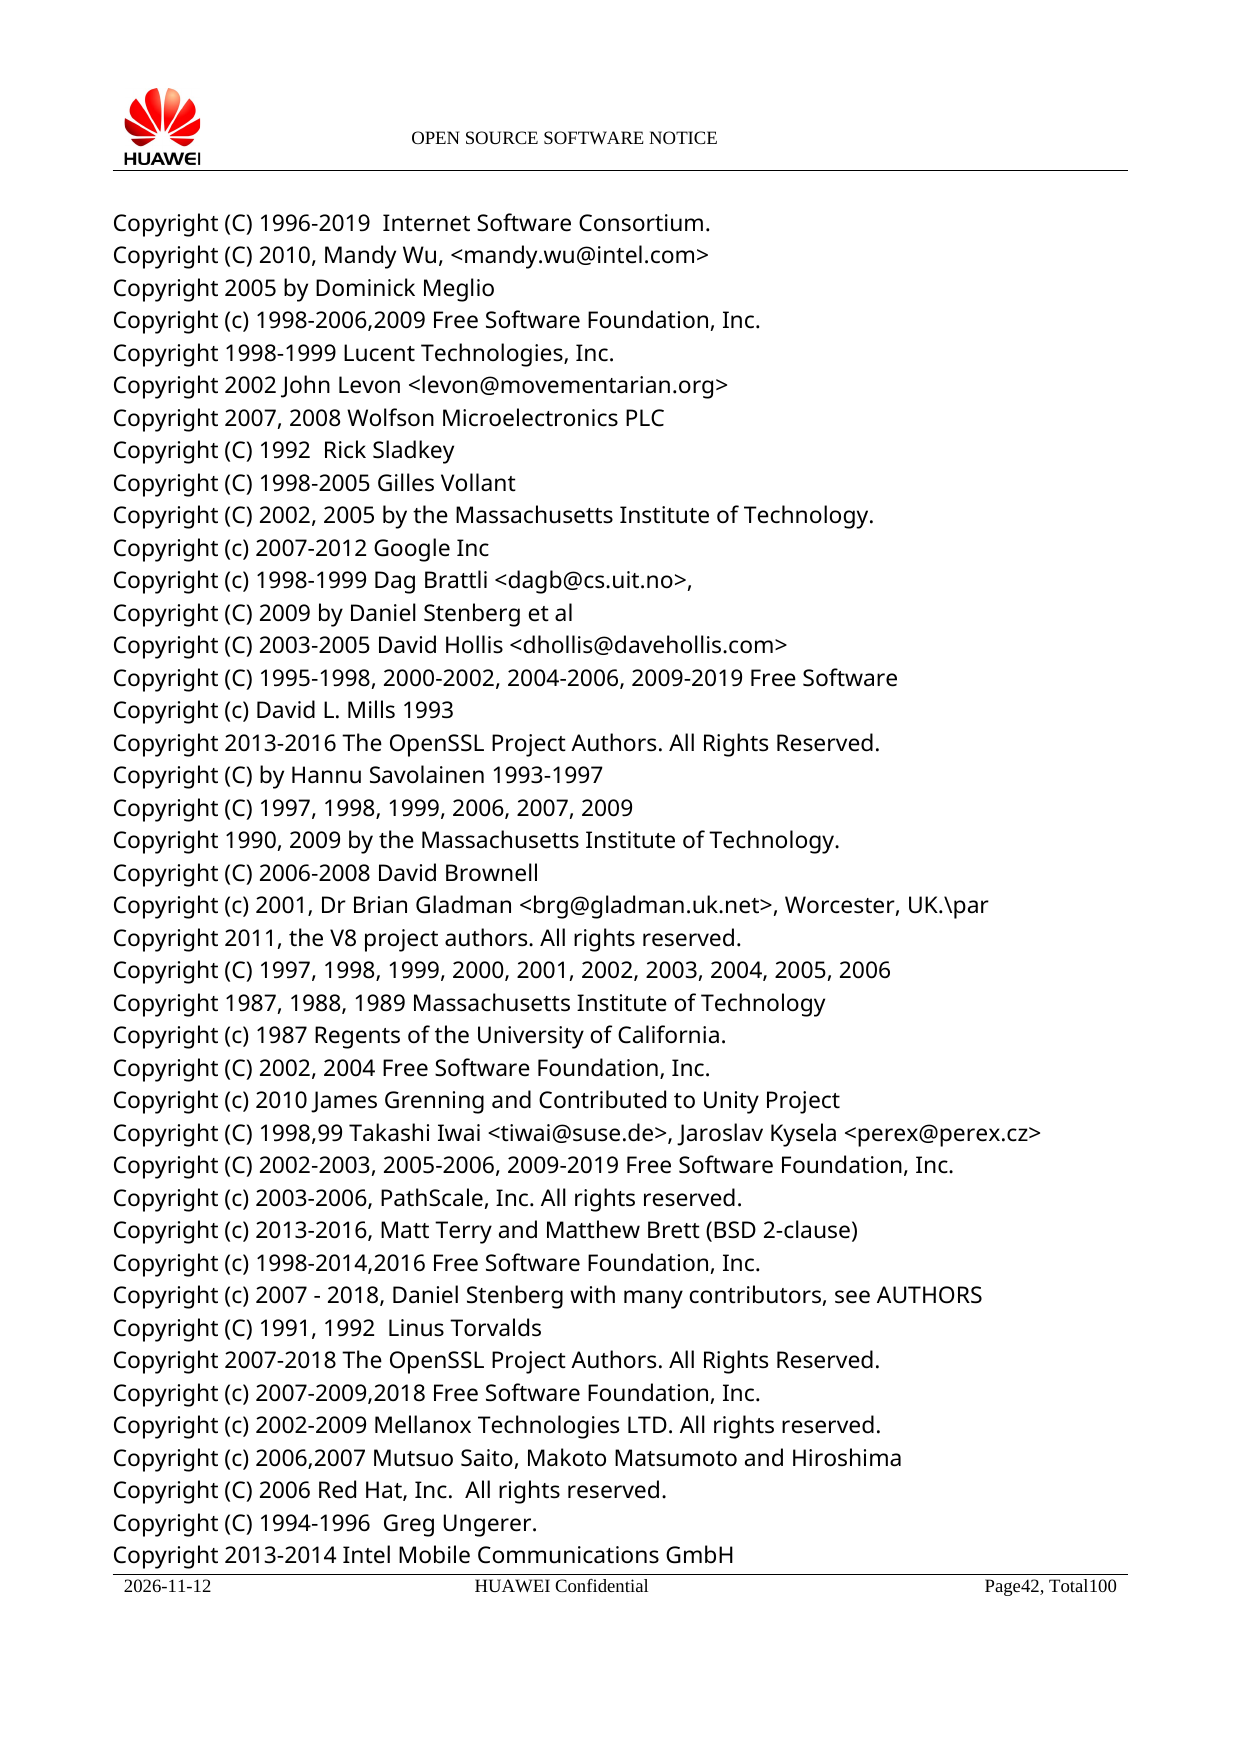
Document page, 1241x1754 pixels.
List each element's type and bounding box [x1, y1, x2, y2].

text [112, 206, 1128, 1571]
picture [124, 88, 201, 165]
